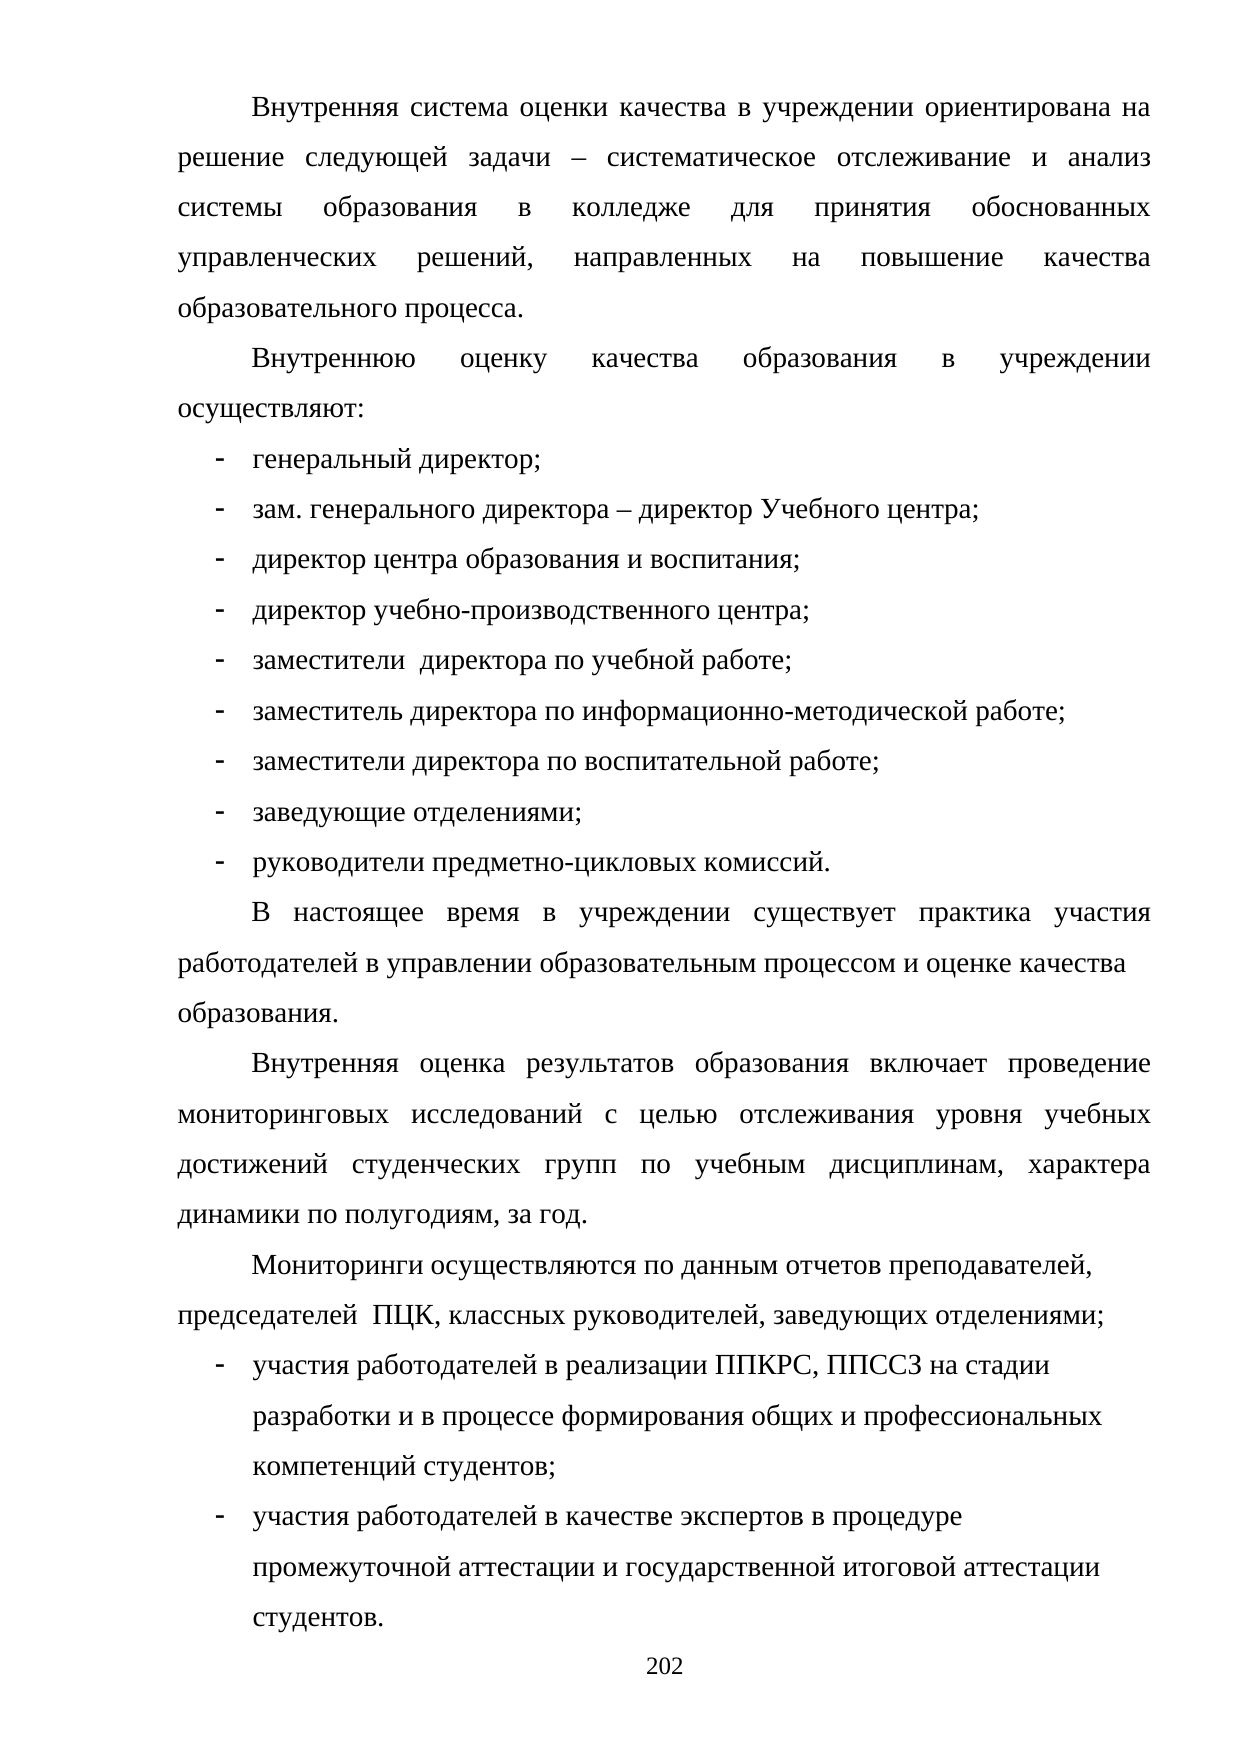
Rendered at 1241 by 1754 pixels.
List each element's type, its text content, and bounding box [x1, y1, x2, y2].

list зам. генерального директора – директор Учебного центра; [215, 491, 1152, 525]
list заместитель директора по информационно-методической работе; [215, 693, 1152, 727]
text Внутренняя оценка результатов образования включает проведение мониторинговых исследований с целью отслеживания уровня учебных достижений студенческих групп по учебным дисциплинам, характера динамики по полугодиям, за год. [177, 1046, 1152, 1230]
text Мониторинги осуществляются по данным отчетов преподавателей, председателей ПЦК, классных руководителей, заведующих отделениями; [177, 1247, 1152, 1331]
list заместители директора по учебной работе; [215, 642, 1152, 676]
list директор учебно-производственного центра; [215, 592, 1152, 626]
text Внутренняя система оценки качества в учреждении ориентирована на решение следующей задачи – систематическое отслеживание и анализ системы образования в колледже для принятия обоснованных управленческих решений, направленных на повышение качества образовательного процесса. [177, 89, 1152, 323]
list генеральный директор; [215, 441, 1152, 474]
list участия работодателей в качестве экспертов в процедуре промежуточной аттестации и государственной итоговой аттестации студентов. [215, 1498, 1152, 1633]
text В настоящее время в учреждении существует практика участия работодателей в управлении образовательным процессом и оценке качества [177, 894, 1152, 978]
text образования. [177, 995, 1152, 1029]
list заместители директора по воспитательной работе; [215, 743, 1152, 777]
list руководители предметно-цикловых комиссий. [215, 844, 1152, 878]
text Внутреннюю оценку качества образования в учреждении осуществляют: [177, 340, 1152, 424]
list директор центра образования и воспитания; [215, 542, 1152, 575]
list участия работодателей в реализации ППКРС, ППССЗ на стадии разработки и в процессе формирования общих и профессиональных компетенций студентов; [215, 1347, 1152, 1482]
list заведующие отделениями; [215, 794, 1152, 827]
